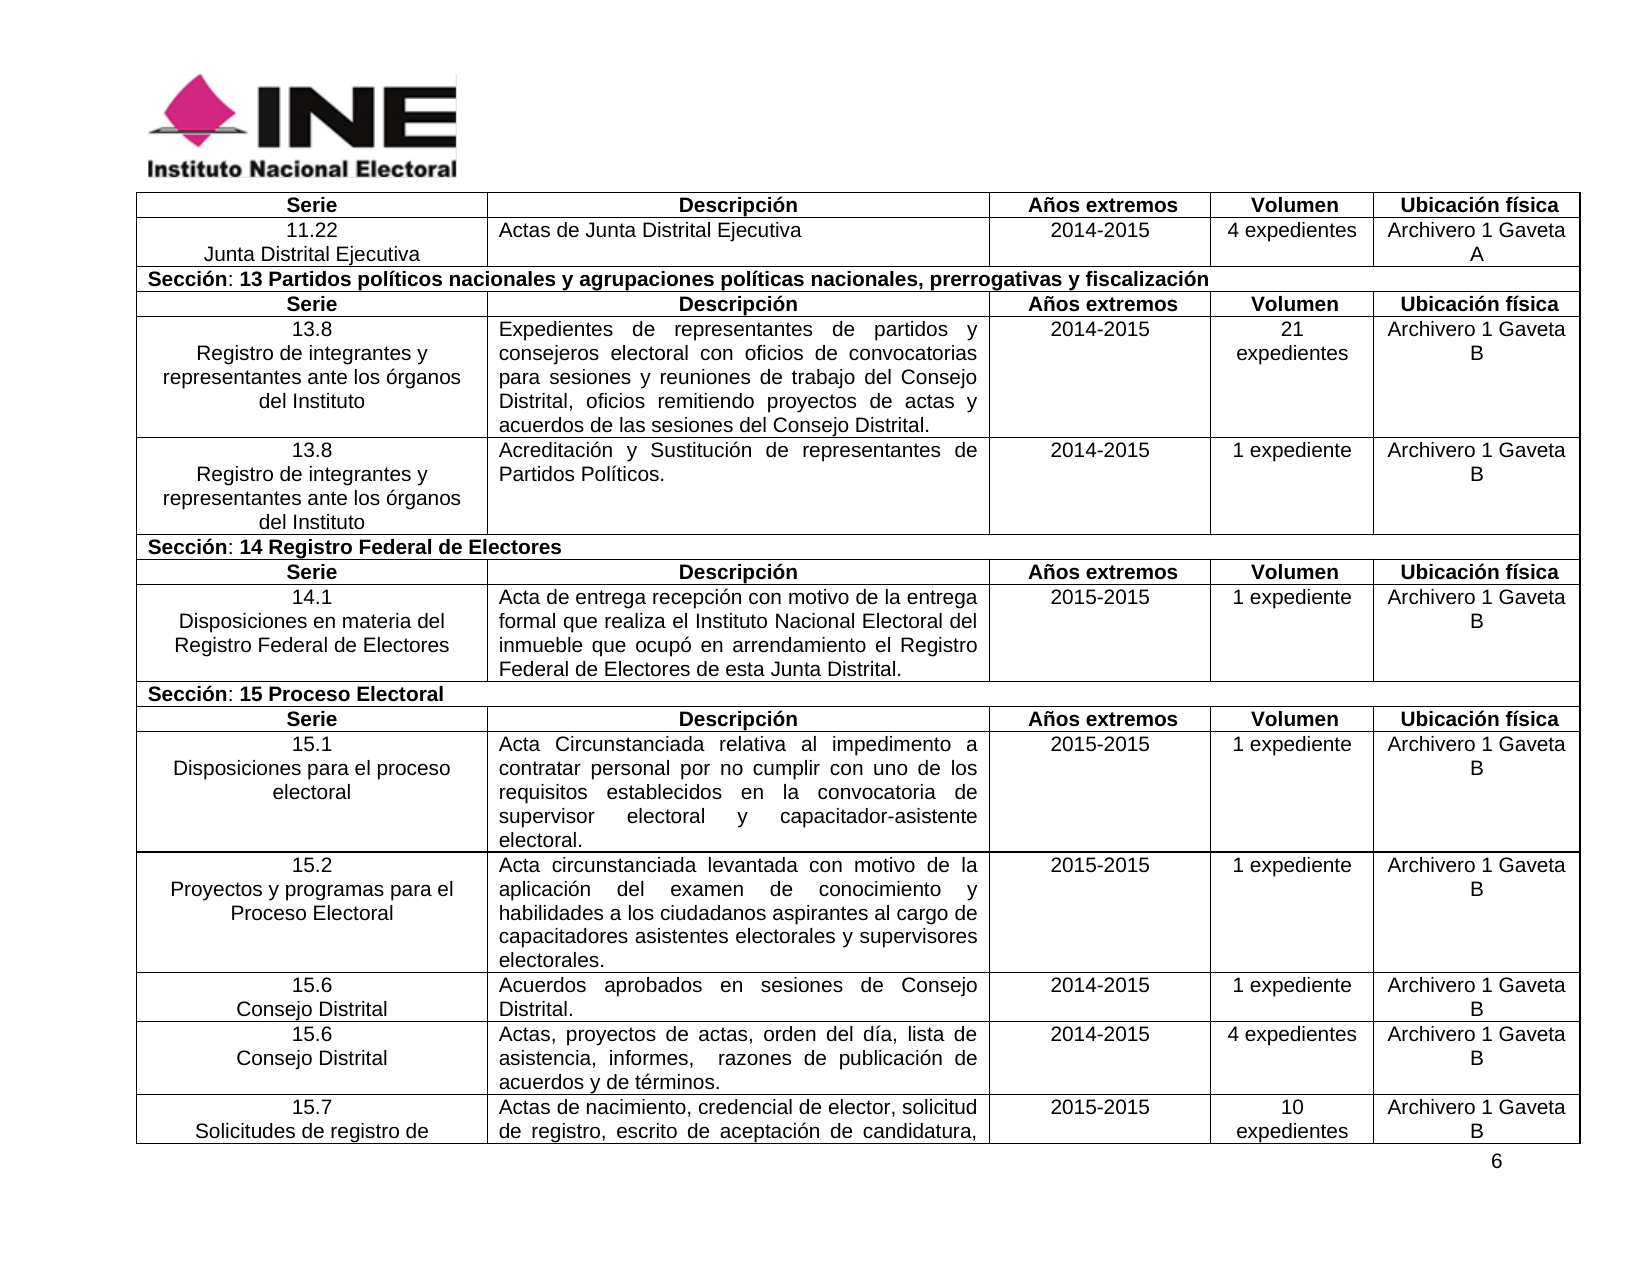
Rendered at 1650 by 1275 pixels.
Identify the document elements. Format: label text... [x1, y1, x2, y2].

table_cell Serie [137, 560, 487, 584]
table_cell Archivero 1 Gaveta B [1374, 317, 1579, 437]
table_cell Acta Circunstanciada relativa al impedimento a contratar personal por no cumplir con uno de los requisitos establecidos en la convocatoria de supervisor electoral y capacitador-asistente electoral. [488, 732, 989, 851]
table_cell Sección: 14 Registro Federal de Electores [137, 535, 1579, 559]
table_cell 1 expediente [1211, 732, 1373, 851]
table_cell Descripción [488, 707, 989, 731]
table_cell Años extremos [990, 193, 1210, 217]
table_cell Archivero 1 Gaveta B [1374, 973, 1579, 1021]
table_cell 13.8 Registro de integrantes y representantes ante los órganos del Instituto [137, 438, 487, 534]
table_cell Ubicación física [1374, 560, 1579, 584]
table_cell Ubicación física [1374, 292, 1579, 316]
table_cell Acta circunstanciada levantada con motivo de la aplicación del examen de conocimiento y habilidades a los ciudadanos aspirantes al cargo de capacitadores asistentes electorales y supervisores electorales. [488, 853, 989, 972]
table_cell Archivero 1 Gaveta B [1374, 585, 1579, 681]
table_cell Volumen [1211, 560, 1373, 584]
table_cell Archivero 1 Gaveta A [1374, 218, 1579, 266]
table_cell Actas, proyectos de actas, orden del día, lista de asistencia, informes, razones de publicación de acuerdos y de términos. [488, 1022, 989, 1094]
table_cell Actas de nacimiento, credencial de elector, solicitud de registro, escrito de aceptación de candidatura, carta de residencia. [488, 1095, 989, 1143]
table_cell Serie [137, 707, 487, 731]
table_cell 1 expediente [1211, 438, 1373, 534]
table_cell 15.2 Proyectos y programas para el Proceso Electoral [137, 853, 487, 972]
table_cell Sección: 13 Partidos políticos nacionales y agrupaciones políticas nacionales, prerrogativas y fiscalización [137, 267, 1579, 291]
table_cell 4 expedientes [1211, 1022, 1373, 1094]
table_cell 2015-2015 [990, 1095, 1210, 1143]
table_cell 4 expedientes [1211, 218, 1373, 266]
table_cell Archivero 1 Gaveta B [1374, 1022, 1579, 1094]
table_cell Volumen [1211, 292, 1373, 316]
table_cell Años extremos [990, 292, 1210, 316]
table_cell Actas de Junta Distrital Ejecutiva [488, 218, 989, 266]
table_cell 10 expedientes [1211, 1095, 1373, 1143]
table_cell 11.22 Junta Distrital Ejecutiva [137, 218, 487, 266]
table_cell Descripción [488, 193, 989, 217]
table_cell Años extremos [990, 560, 1210, 584]
picture [148, 74, 458, 179]
table_cell Volumen [1211, 193, 1373, 217]
table_cell Serie [137, 193, 487, 217]
table_cell Archivero 1 Gaveta B [1374, 438, 1579, 534]
table_cell 2014-2015 [990, 218, 1210, 266]
table_cell Acuerdos aprobados en sesiones de Consejo Distrital. [488, 973, 989, 1021]
table_cell Volumen [1211, 707, 1373, 731]
table_cell 13.8 Registro de integrantes y representantes ante los órganos del Instituto [137, 317, 487, 437]
table_cell Sección: 15 Proceso Electoral [137, 682, 1579, 706]
table_cell Descripción [488, 292, 989, 316]
table_cell 21 expedientes [1211, 317, 1373, 437]
table_cell 15.1 Disposiciones para el proceso electoral [137, 732, 487, 851]
table_cell Archivero 1 Gaveta B [1374, 1095, 1579, 1143]
table_cell Descripción [488, 560, 989, 584]
table_cell 2014-2015 [990, 317, 1210, 437]
table_cell Acta de entrega recepción con motivo de la entrega formal que realiza el Instituto Nacional Electoral del inmueble que ocupó en arrendamiento el Registro Federal de Electores de esta Junta Distrital. [488, 585, 989, 681]
table_cell 15.7 Solicitudes de registro de candidatos a puestos de elección popular [137, 1095, 487, 1143]
table_cell 1 expediente [1211, 973, 1373, 1021]
table_cell 2014-2015 [990, 1022, 1210, 1094]
table_cell 1 expediente [1211, 853, 1373, 972]
table_cell Ubicación física [1374, 193, 1579, 217]
table_cell 15.6 Consejo Distrital [137, 1022, 487, 1094]
table_cell 2015-2015 [990, 585, 1210, 681]
table_cell Archivero 1 Gaveta B [1374, 853, 1579, 972]
table_cell 2015-2015 [990, 732, 1210, 851]
table_cell 2014-2015 [990, 973, 1210, 1021]
table_cell 15.6 Consejo Distrital [137, 973, 487, 1021]
table_cell 14.1 Disposiciones en materia del Registro Federal de Electores [137, 585, 487, 681]
table_cell Archivero 1 Gaveta B [1374, 732, 1579, 851]
table_cell 2015-2015 [990, 853, 1210, 972]
table_cell Acreditación y Sustitución de representantes de Partidos Políticos. [488, 438, 989, 534]
table_cell Años extremos [990, 707, 1210, 731]
table_cell Serie [137, 292, 487, 316]
table_cell Expedientes de representantes de partidos y consejeros electoral con oficios de convocatorias para sesiones y reuniones de trabajo del Consejo Distrital, oficios remitiendo proyectos de actas y acuerdos de las sesiones del Consejo Distrital. [488, 317, 989, 437]
table_cell 1 expediente [1211, 585, 1373, 681]
table_cell Ubicación física [1374, 707, 1579, 731]
table_cell 2014-2015 [990, 438, 1210, 534]
